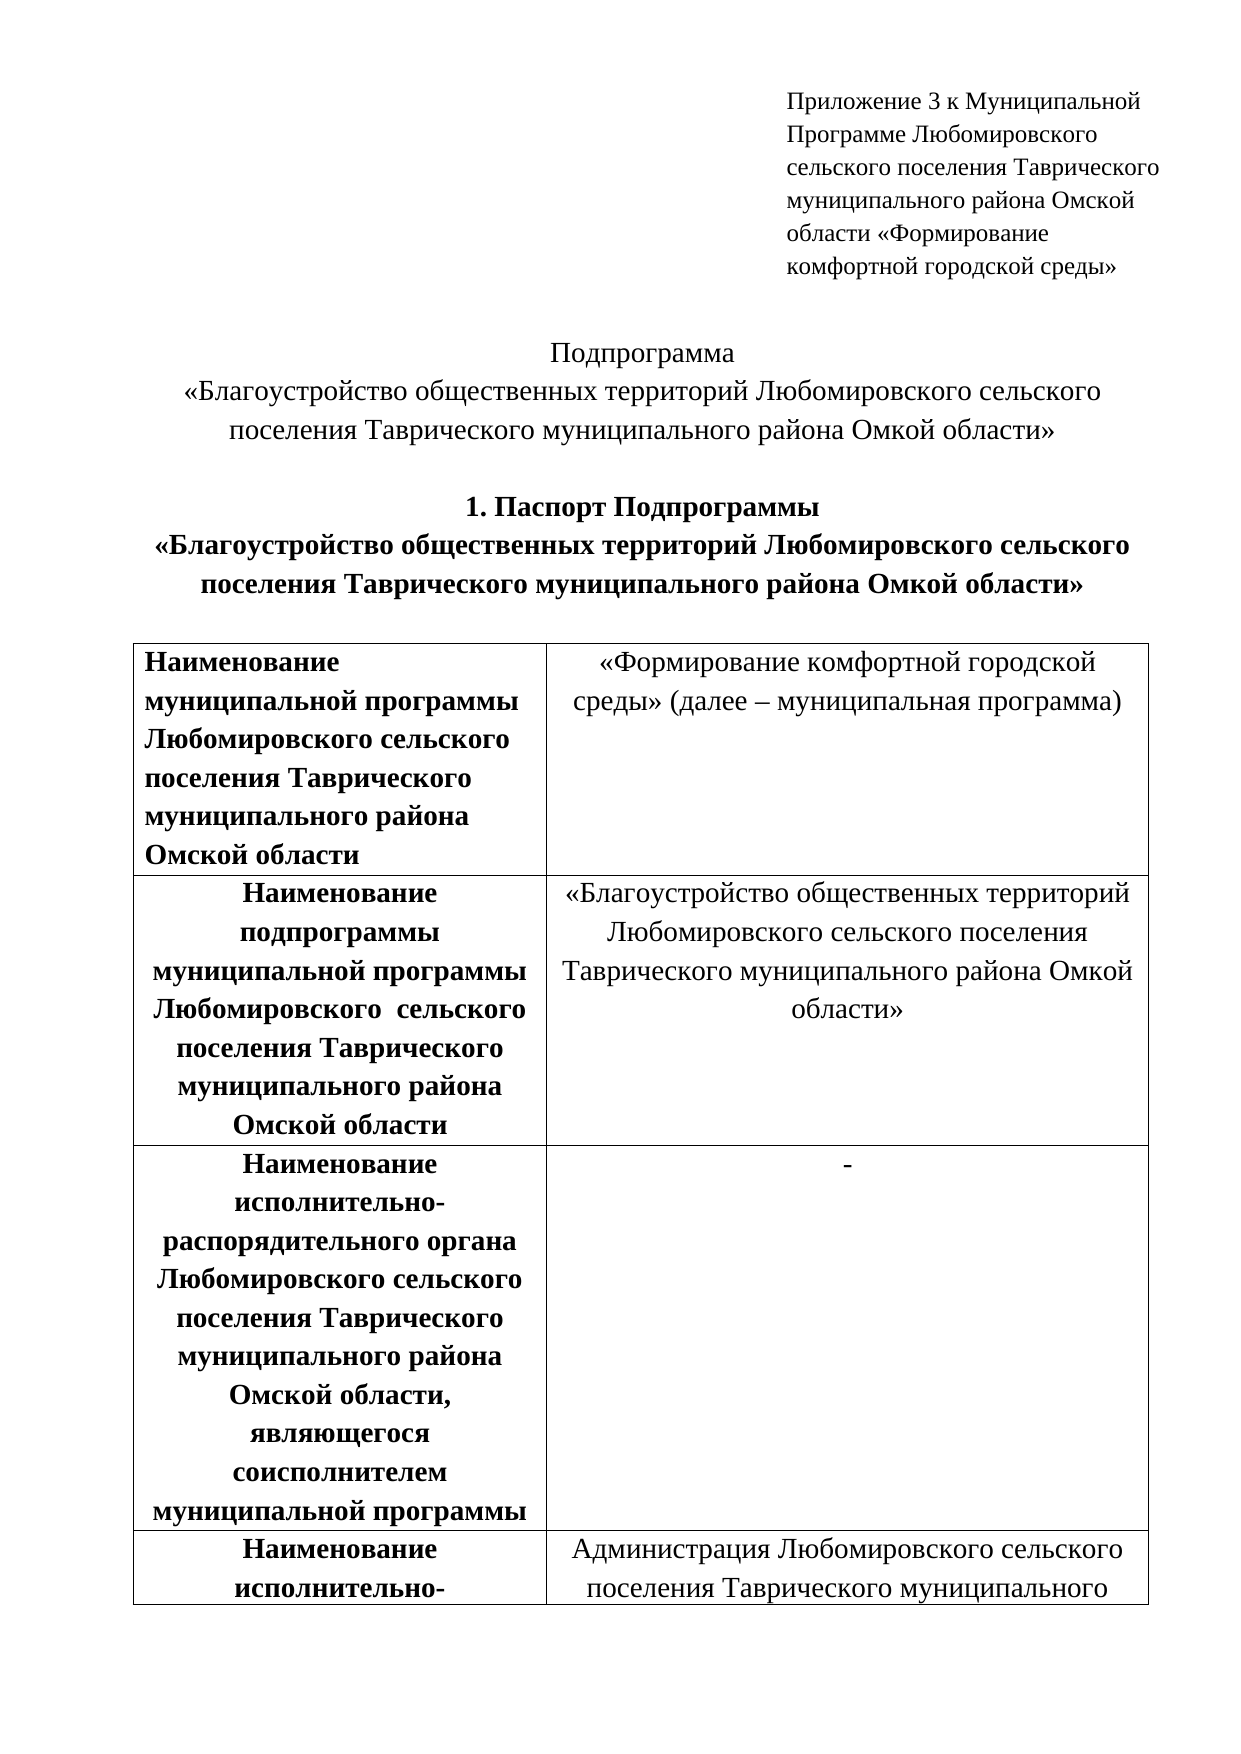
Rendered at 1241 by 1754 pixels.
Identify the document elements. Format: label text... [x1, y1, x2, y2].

table_header Наименование муниципальной программы Любомировского сельского поселения Таврического муниципального района Омской области [134, 644, 546, 874]
table_cell Наименование подпрограммы муниципальной программы Любомировского сельского поселения Таврического муниципального района Омской области [134, 876, 546, 1145]
text Подпрограмма [133, 335, 1152, 368]
table_cell - [547, 1146, 1148, 1530]
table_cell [134, 1531, 546, 1603]
table_cell «Благоустройство общественных территорий Любомировского сельского поселения Таврического муниципального района Омкой области» [547, 876, 1148, 1145]
table_header «Формирование комфортной городской среды» (далее – муниципальная программа) [547, 644, 1148, 874]
text «Благоустройство общественных территорий Любомировского сельского поселения Таврического муниципального района Омкой области» [133, 527, 1152, 599]
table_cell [547, 1531, 1148, 1603]
text 1. Паспорт Подпрограммы [133, 489, 1152, 522]
table_cell Наименование исполнительно-распорядительного органа Любомировского сельского поселения Таврического муниципального района Омской области, являющегося соисполнителем муниципальной программы [134, 1146, 546, 1530]
text «Благоустройство общественных территорий Любомировского сельского поселения Таврического муниципального района Омкой области» [133, 373, 1152, 445]
